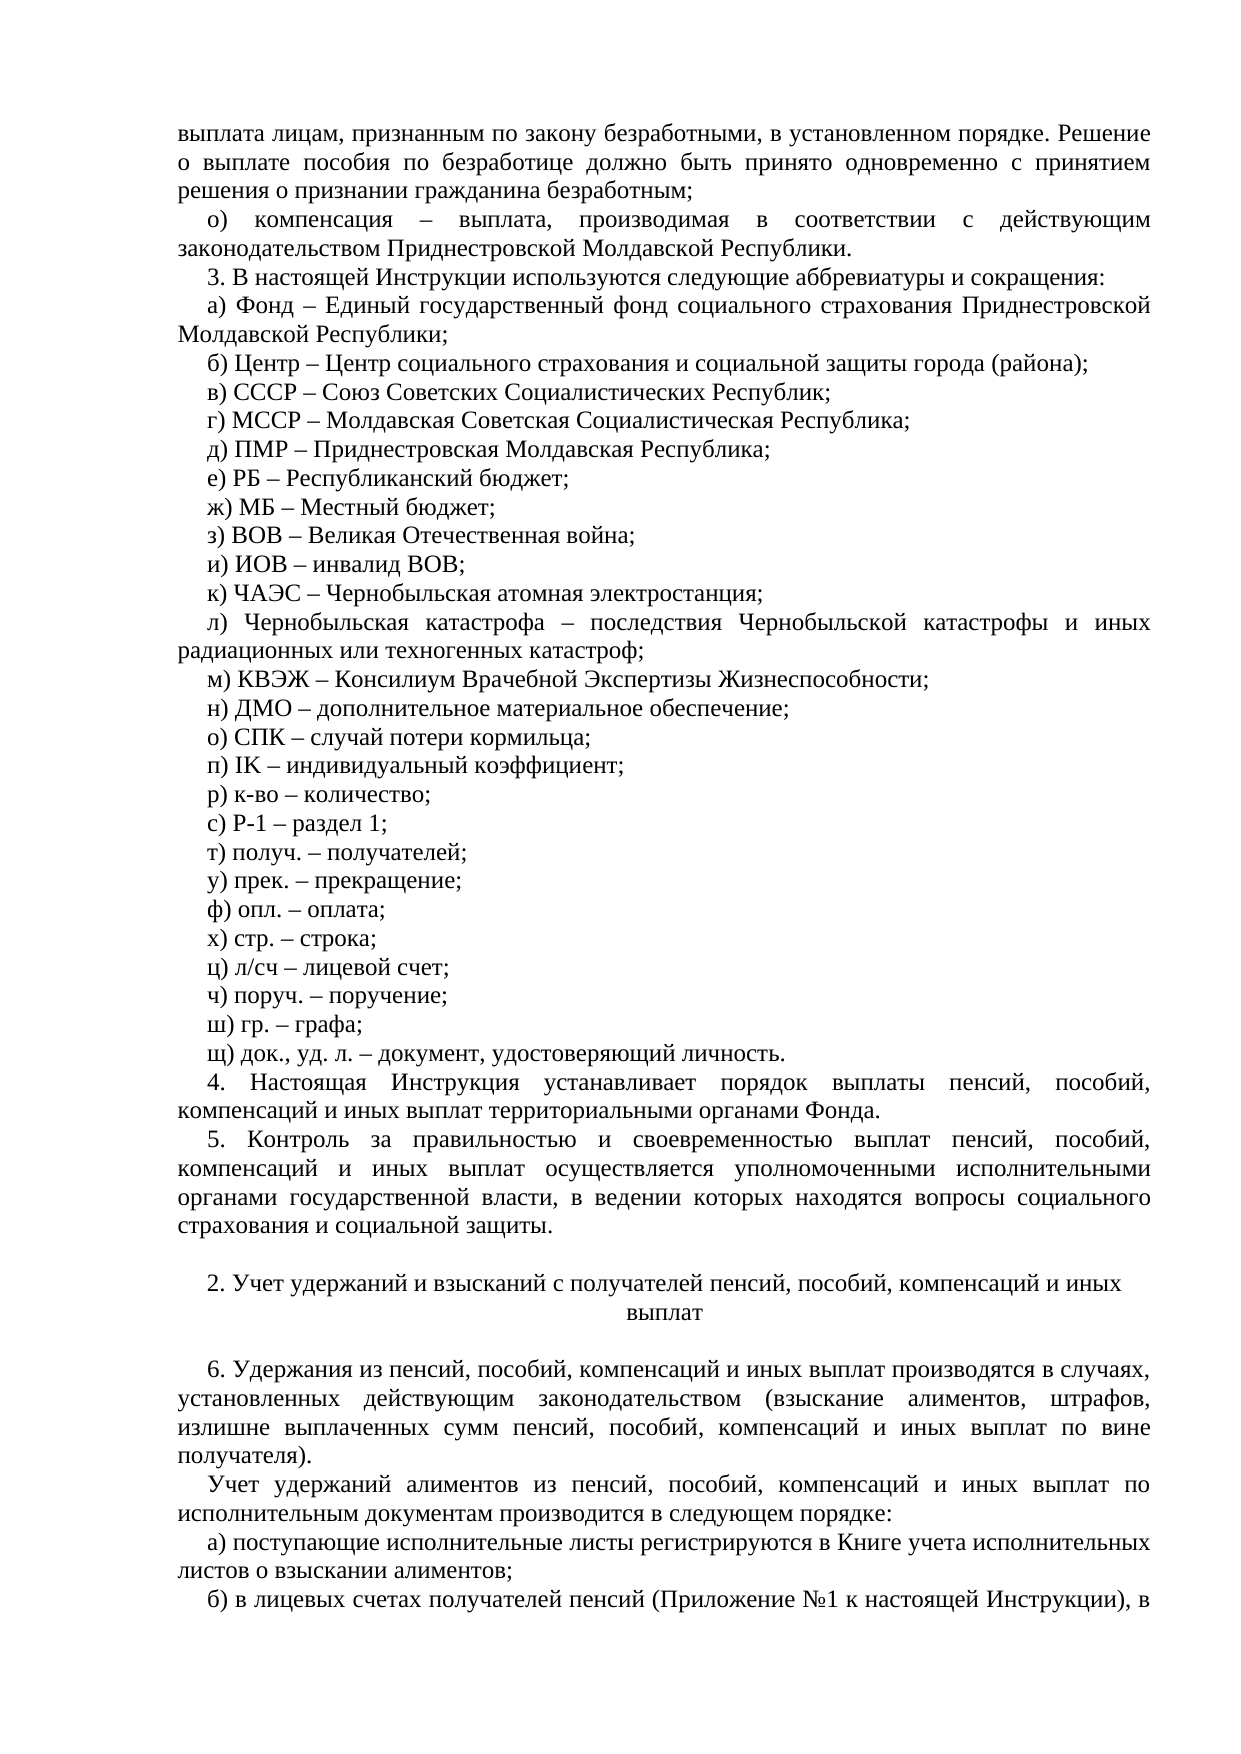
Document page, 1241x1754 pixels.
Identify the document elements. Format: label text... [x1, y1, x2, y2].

text е) РБ – Республиканский бюджет; [177, 463, 1152, 492]
text о) СПК – случай потери кормильца; [177, 722, 1152, 751]
text а) поступающие исполнительные листы регистрируются в Книге учета исполнительных листов о взыскании алиментов; [177, 1527, 1152, 1584]
text щ) док., уд. л. – документ, удостоверяющий личность. [177, 1038, 1152, 1067]
text т) получ. – получателей; [177, 837, 1152, 866]
text 4. Настоящая Инструкция устанавливает порядок выплаты пенсий, пособий, компенсаций и иных выплат территориальными органами Фонда. [177, 1067, 1152, 1124]
text х) стр. – строка; [177, 923, 1152, 952]
text р) к-во – количество; [177, 779, 1152, 808]
text у) прек. – прекращение; [177, 866, 1152, 894]
text 3. В настоящей Инструкции используются следующие аббревиатуры и сокращения: [177, 262, 1152, 291]
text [177, 1584, 1152, 1613]
text Учет удержаний алиментов из пенсий, пособий, компенсаций и иных выплат по исполнительным документам производится в следующем порядке: [177, 1469, 1152, 1527]
text ч) поруч. – поручение; [177, 981, 1152, 1009]
text в) СССР – Союз Советских Социалистических Республик; [177, 377, 1152, 406]
text м) КВЭЖ – Консилиум Врачебной Экспертизы Жизнеспособности; [177, 664, 1152, 693]
text л) Чернобыльская катастрофа – последствия Чернобыльской катастрофы и иных радиационных или техногенных катастроф; [177, 607, 1152, 664]
text 2. Учет удержаний и взысканий с получателей пенсий, пособий, компенсаций и иных выплат [177, 1268, 1152, 1326]
text ф) опл. – оплата; [177, 894, 1152, 923]
text а) Фонд – Единый государственный фонд социального страхования Приднестровской Молдавской Республики; [177, 291, 1152, 348]
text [177, 118, 1152, 204]
text о) компенсация – выплата, производимая в соответствии с действующим законодательством Приднестровской Молдавской Республики. [177, 204, 1152, 262]
text г) МССР – Молдавская Советская Социалистическая Республика; [177, 406, 1152, 434]
text н) ДМО – дополнительное материальное обеспечение; [177, 693, 1152, 722]
text ш) гр. – графа; [177, 1009, 1152, 1038]
text 6. Удержания из пенсий, пособий, компенсаций и иных выплат производятся в случаях, установленных действующим законодательством (взыскание алиментов, штрафов, излишне выплаченных сумм пенсий, пособий, компенсаций и иных выплат по вине получателя). [177, 1354, 1152, 1469]
text к) ЧАЭС – Чернобыльская атомная электростанция; [177, 578, 1152, 607]
text ж) МБ – Местный бюджет; [177, 492, 1152, 521]
text з) ВОВ – Великая Отечественная война; [177, 521, 1152, 549]
text д) ПМР – Приднестровская Молдавская Республика; [177, 434, 1152, 463]
text ц) л/сч – лицевой счет; [177, 952, 1152, 981]
text п) IK – индивидуальный коэффициент; [177, 751, 1152, 779]
text с) Р-1 – раздел 1; [177, 808, 1152, 837]
text б) Центр – Центр социального страхования и социальной защиты города (района); [177, 348, 1152, 377]
text 5. Контроль за правильностью и своевременностью выплат пенсий, пособий, компенсаций и иных выплат осуществляется уполномоченными исполнительными органами государственной власти, в ведении которых находятся вопросы социального страхования и социальной защиты. [177, 1124, 1152, 1239]
text и) ИОВ – инвалид ВОВ; [177, 549, 1152, 578]
